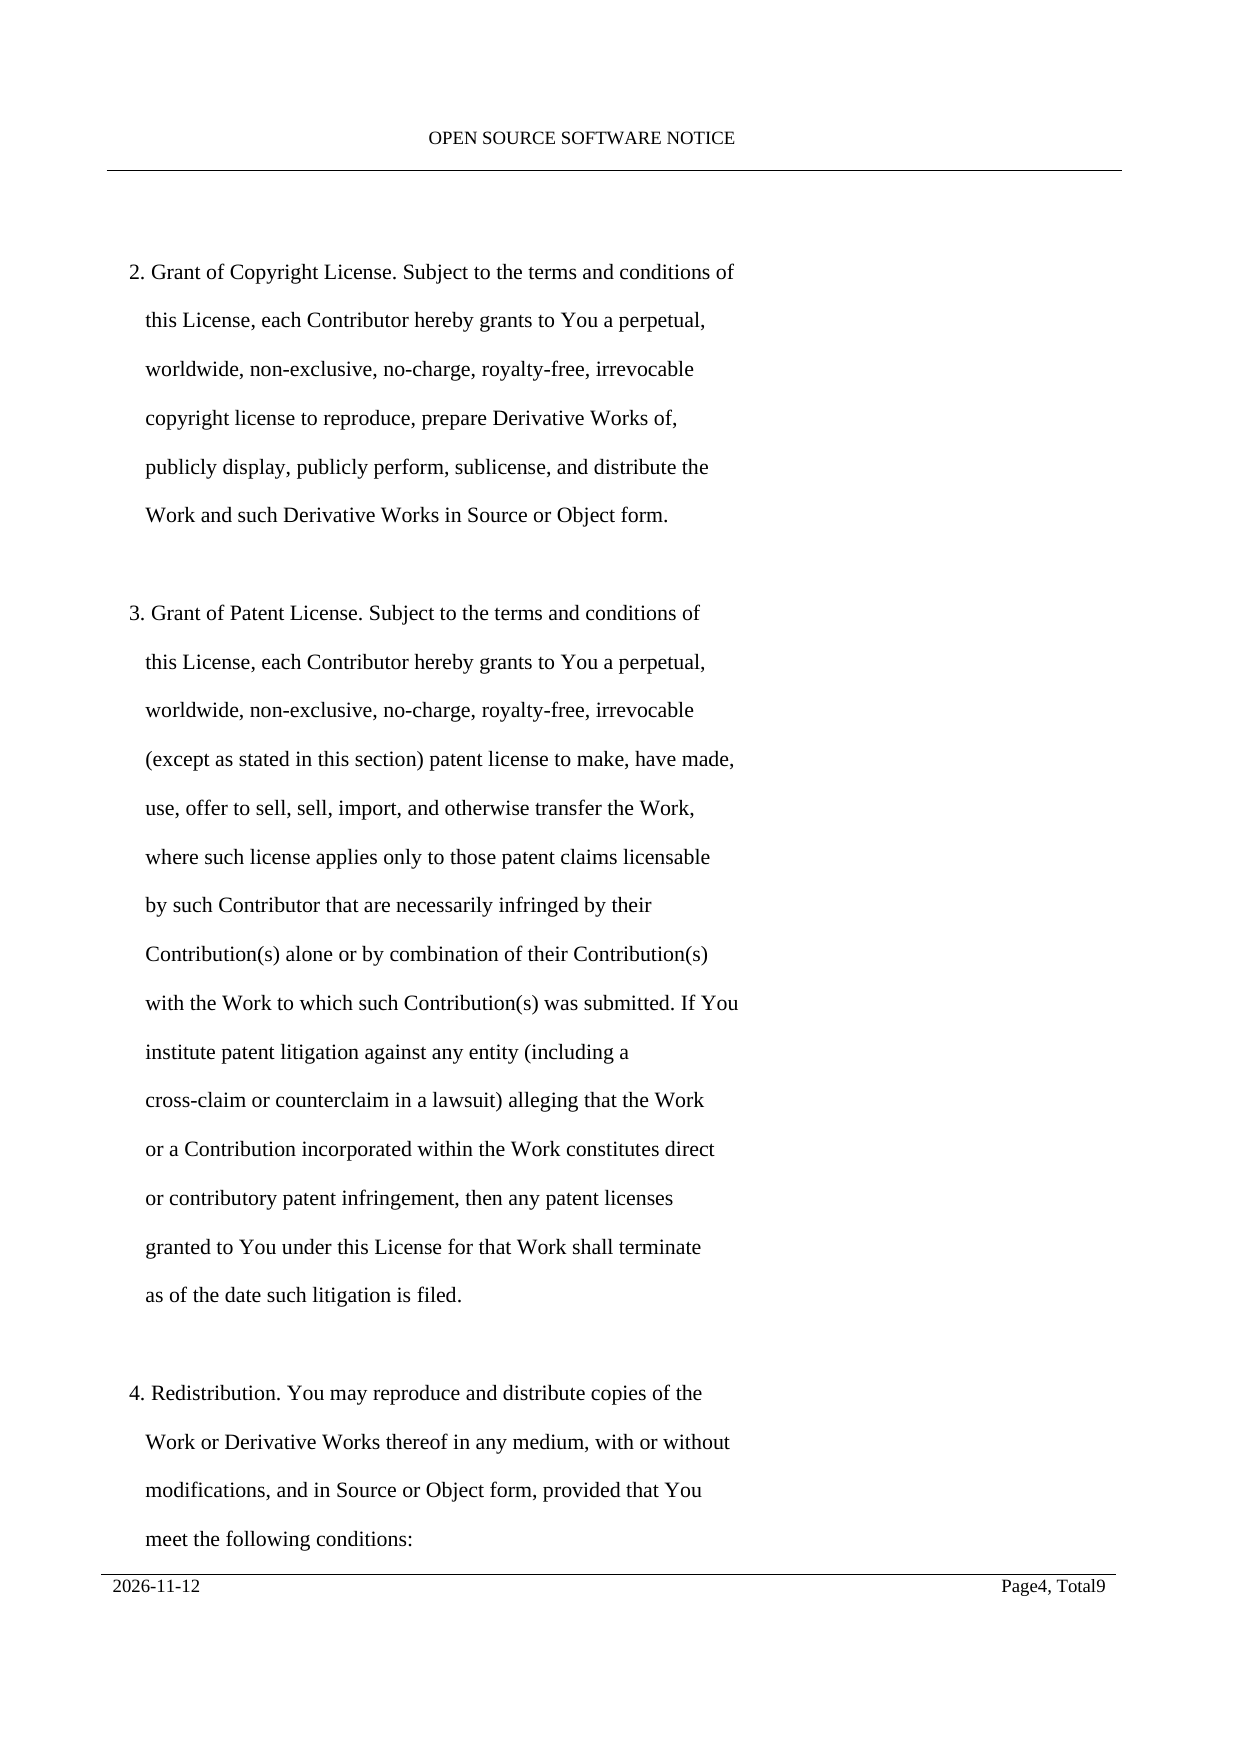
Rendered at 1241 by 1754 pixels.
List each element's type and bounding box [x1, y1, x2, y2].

text [112, 206, 1128, 1555]
